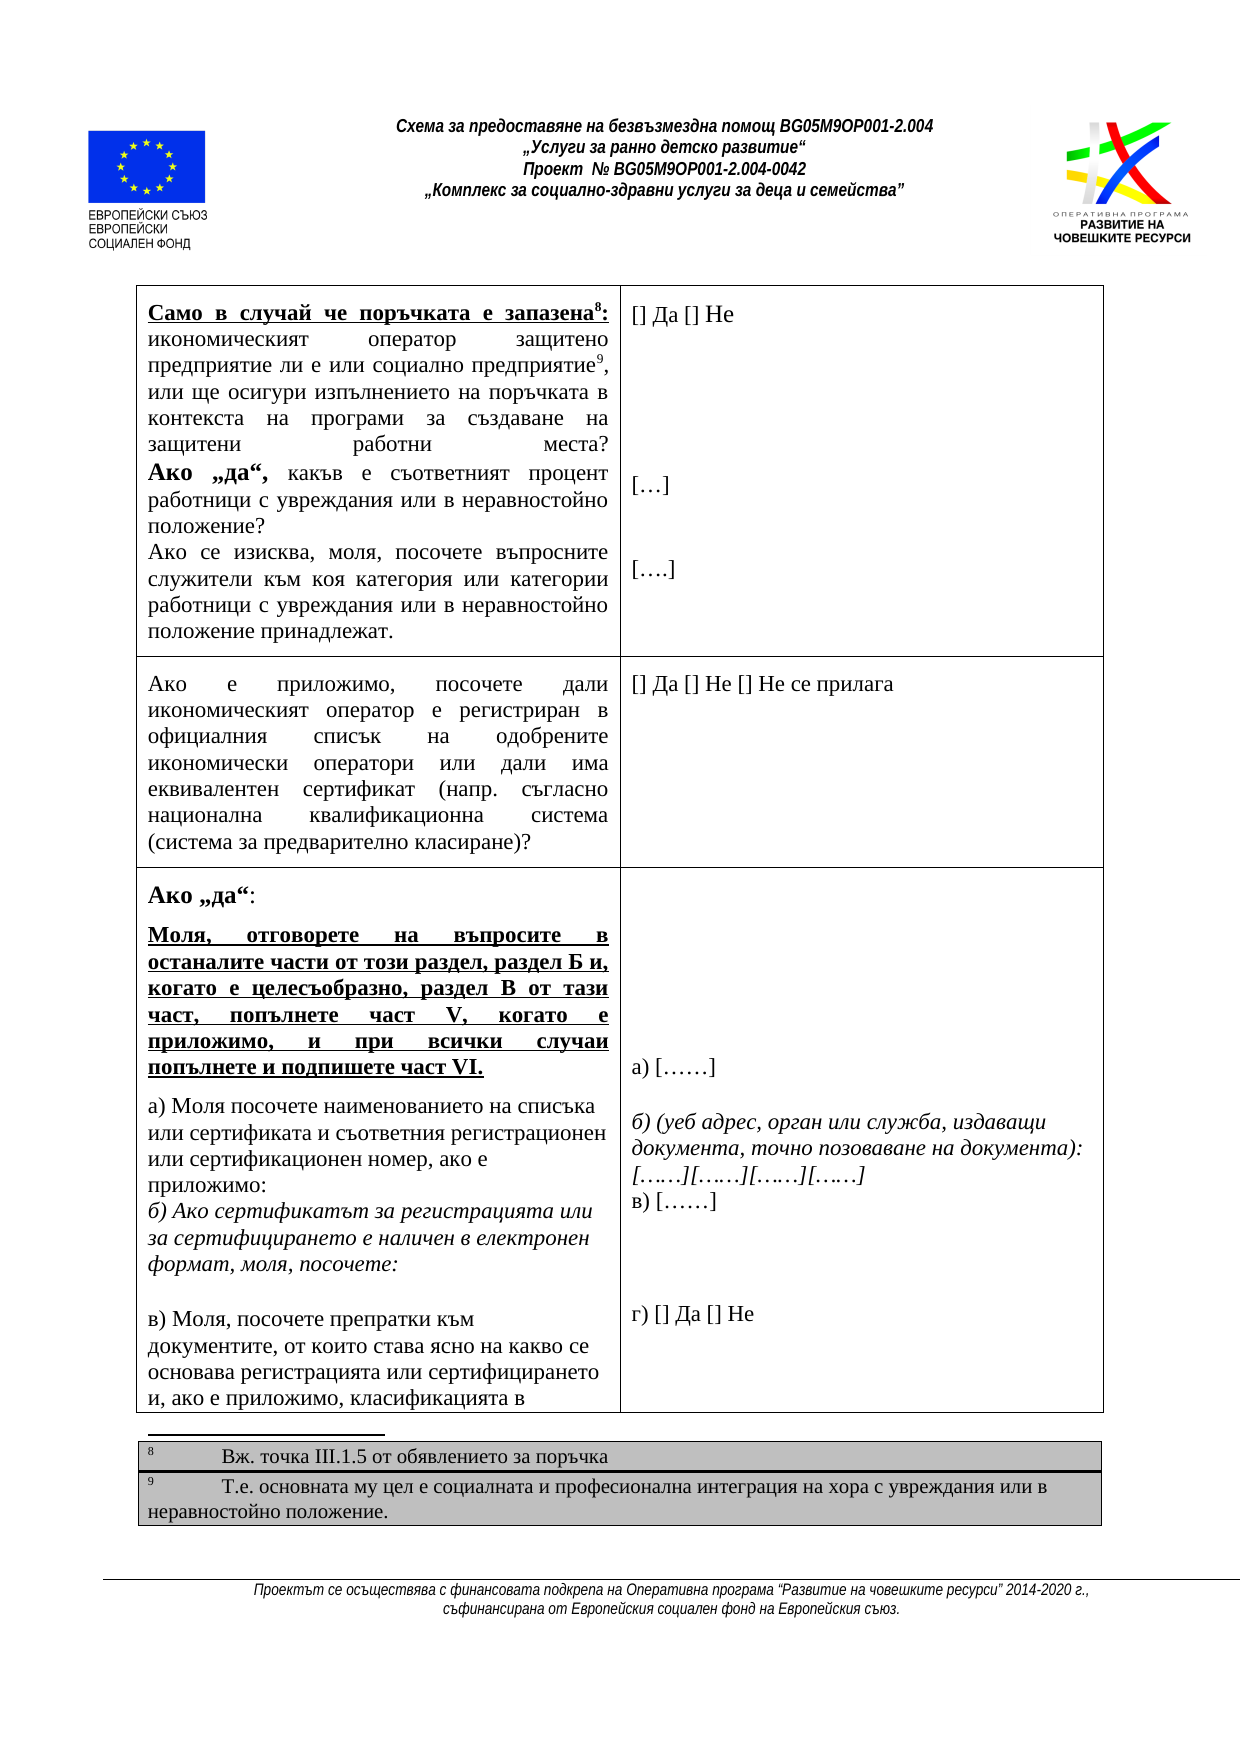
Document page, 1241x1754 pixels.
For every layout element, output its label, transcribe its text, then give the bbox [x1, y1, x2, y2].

table_cell [] Да [] Не [] Не се прилага [621, 657, 1103, 867]
table_cell [] Да [] Не […] [….] [621, 286, 1103, 656]
table_cell Ако е приложимо, посочете дали икономическият оператор е регистриран в официалния списък на одобрените икономически оператори или дали има еквивалентен сертификат (напр. съгласно национална квалификационна система (система за предварително класиране)? [137, 657, 620, 867]
table_cell Само в случай че поръчката е запазена: икономическият оператор защитено предприятие ли е или социално предприятие, или ще осигури изпълнението на поръчката в контекста на програми за създаване на защитени работни места? Ако „да“, какъв е съответният процент работници с увреждания или в неравностойно положение? Ако се изисква, моля, посочете въпросните служители към коя категория или категории работници с увреждания или в неравностойно положение принадлежат. [137, 286, 620, 656]
picture [80, 105, 247, 266]
picture [1030, 105, 1207, 256]
